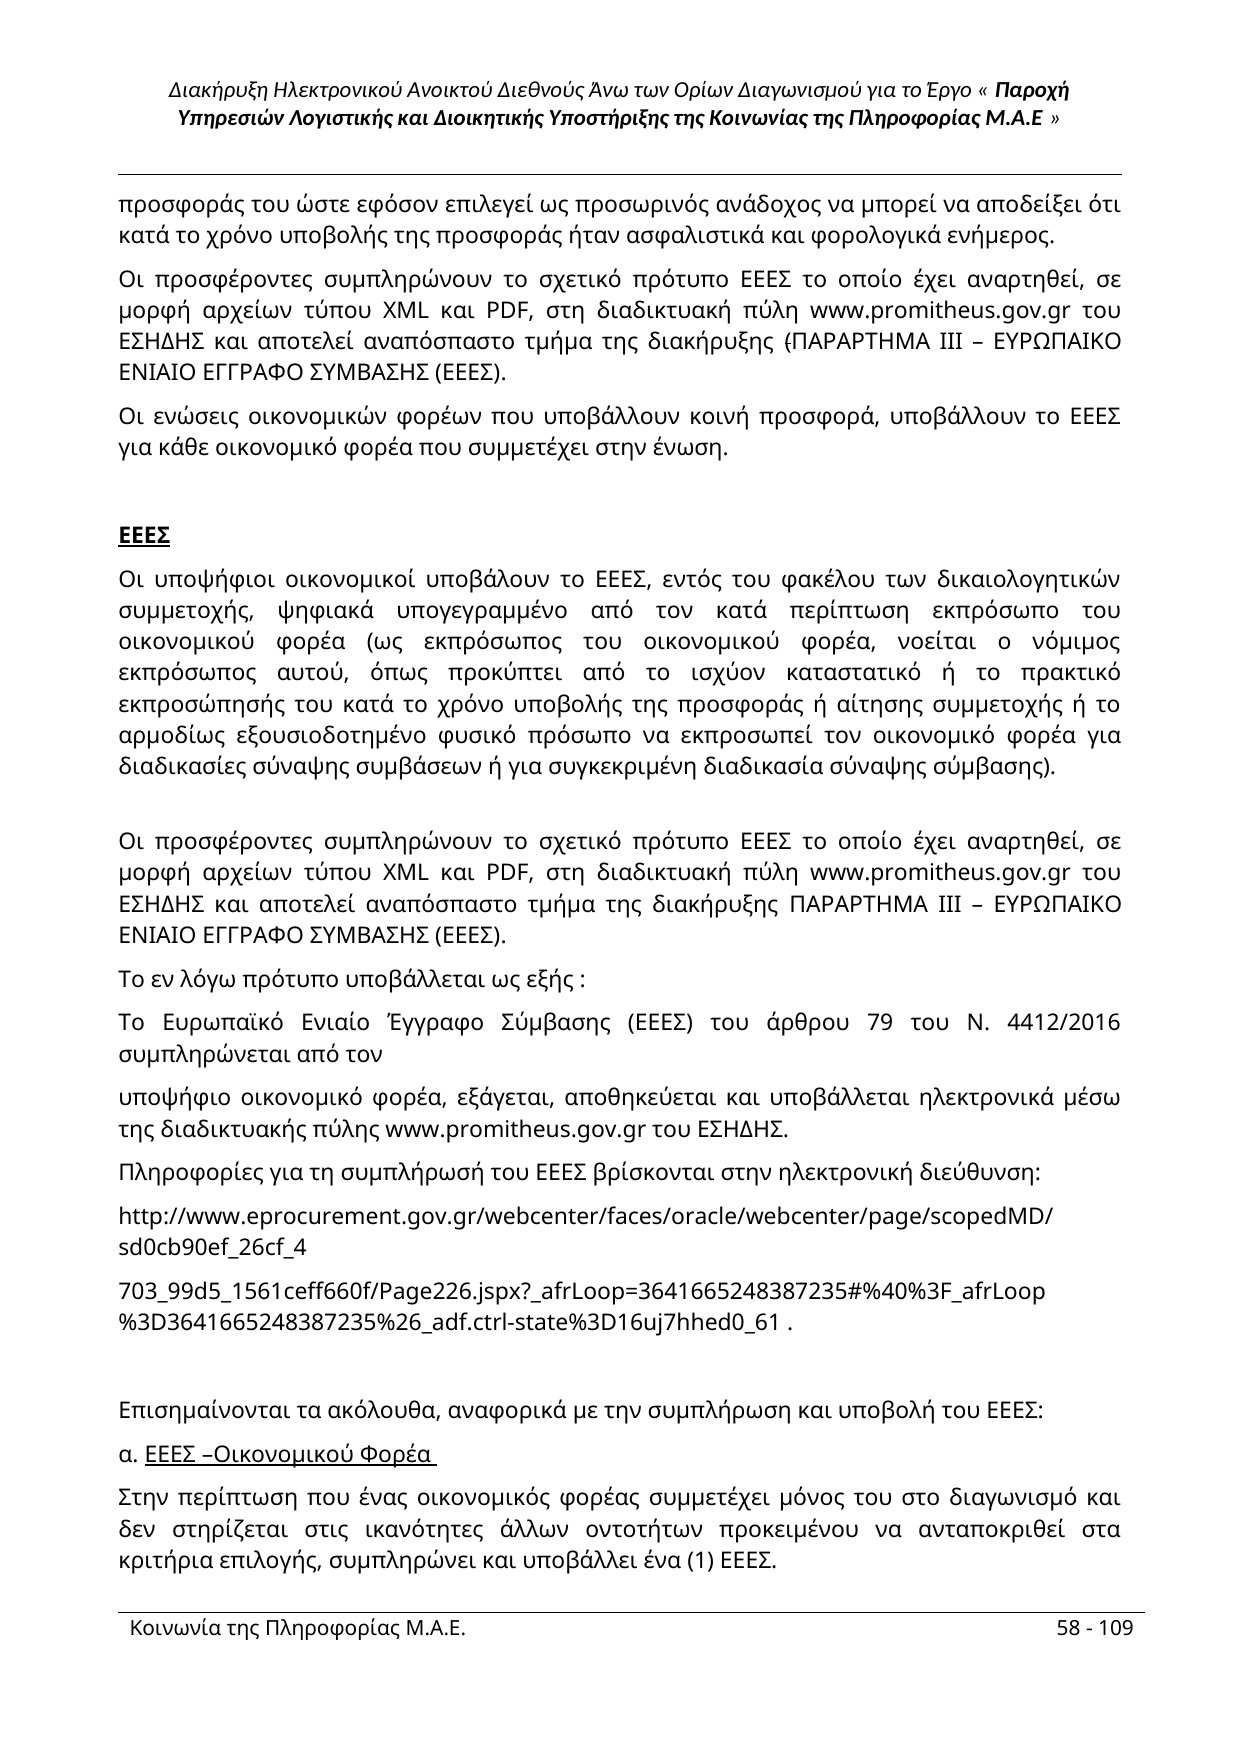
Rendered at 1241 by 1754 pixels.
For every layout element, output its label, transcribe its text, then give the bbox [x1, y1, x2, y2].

text Το εν λόγω πρότυπο υποβάλλεται ως εξής : [118, 963, 1122, 994]
text Οι προσφέροντες συμπληρώνουν το σχετικό πρότυπο ΕΕΕΣ το οποίο έχει αναρτηθεί, σε μορφή αρχείων τύπου XML και PDF, στη διαδικτυακή πύλη www.promitheus.gov.gr του ΕΣΗΔΗΣ και αποτελεί αναπόσπαστο τμήμα της διακήρυξης (ΠΑΡΑΡΤΗΜΑ ΙΙI – ΕΥΡΩΠΑΙΚΟ ΕΝΙΑΙΟ ΕΓΓΡΑΦΟ ΣΥΜΒΑΣΗΣ (ΕΕΕΣ). [118, 263, 1122, 388]
text ΕΕΕΣ [118, 519, 1122, 550]
text α. ΕΕΕΣ –Οικονομικού Φορέα [118, 1438, 1122, 1469]
text Πληροφορίες για τη συμπλήρωσή του ΕΕΕΣ βρίσκονται στην ηλεκτρονική διεύθυνση: [118, 1156, 1122, 1188]
text 703_99d5_1561ceff660f/Page226.jspx?_afrLoop=3641665248387235#%40%3F_afrLoop%3D3641665248387235%26_adf.ctrl-state%3D16uj7hhed0_61 . [118, 1275, 1122, 1338]
text Στην περίπτωση που ένας οικονομικός φορέας συμμετέχει μόνος του στο διαγωνισμό και δεν στηρίζεται στις ικανότητες άλλων οντοτήτων προκειμένου να ανταποκριθεί στα κριτήρια επιλογής, συμπληρώνει και υποβάλλει ένα (1) ΕΕΕΣ. [118, 1481, 1122, 1575]
text Οι υποψήφιοι οικονομικοί υποβάλουν το ΕΕΕΣ, εντός του φακέλου των δικαιολογητικών συμμετοχής, ψηφιακά υπογεγραμμένο από τον κατά περίπτωση εκπρόσωπο του οικονομικού φορέα (ως εκπρόσωπος του οικονομικού φορέα, νοείται ο νόμιμος εκπρόσωπος αυτού, όπως προκύπτει από το ισχύον καταστατικό ή το πρακτικό εκπροσώπησής του κατά το χρόνο υποβολής της προσφοράς ή αίτησης συμμετοχής ή το αρμοδίως εξουσιοδοτημένο φυσικό πρόσωπο να εκπροσωπεί τον οικονομικό φορέα για διαδικασίες σύναψης συμβάσεων ή για συγκεκριμένη διαδικασία σύναψης σύμβασης). [118, 563, 1122, 781]
text Οι ενώσεις οικονομικών φορέων που υποβάλλουν κοινή προσφορά, υποβάλλουν το ΕΕΕΣ για κάθε οικονομικό φορέα που συμμετέχει στην ένωση. [118, 400, 1122, 463]
text υποψήφιο οικονομικό φορέα, εξάγεται, αποθηκεύεται και υποβάλλεται ηλεκτρονικά μέσω της διαδικτυακής πύλης www.promitheus.gov.gr του ΕΣΗΔΗΣ. [118, 1081, 1122, 1144]
text Επισημαίνονται τα ακόλουθα, αναφορικά με την συμπλήρωση και υποβολή του ΕΕΕΣ: [118, 1394, 1122, 1425]
text Το Ευρωπαϊκό Ενιαίο Έγγραφο Σύμβασης (ΕΕΕΣ) του άρθρου 79 του Ν. 4412/2016 συμπληρώνεται από τον [118, 1006, 1122, 1069]
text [118, 188, 1122, 250]
text http://www.eprocurement.gov.gr/webcenter/faces/oracle/webcenter/page/scopedMD/sd0cb90ef_26cf_4 [118, 1200, 1122, 1263]
text Οι προσφέροντες συμπληρώνουν το σχετικό πρότυπο ΕΕΕΣ το οποίο έχει αναρτηθεί, σε μορφή αρχείων τύπου XML και PDF, στη διαδικτυακή πύλη www.promitheus.gov.gr του ΕΣΗΔΗΣ και αποτελεί αναπόσπαστο τμήμα της διακήρυξης ΠΑΡΑΡΤΗΜΑ ΙΙI – ΕΥΡΩΠΑΙΚΟ ΕΝΙΑΙΟ ΕΓΓΡΑΦΟ ΣΥΜΒΑΣΗΣ (ΕΕΕΣ). [118, 825, 1122, 950]
